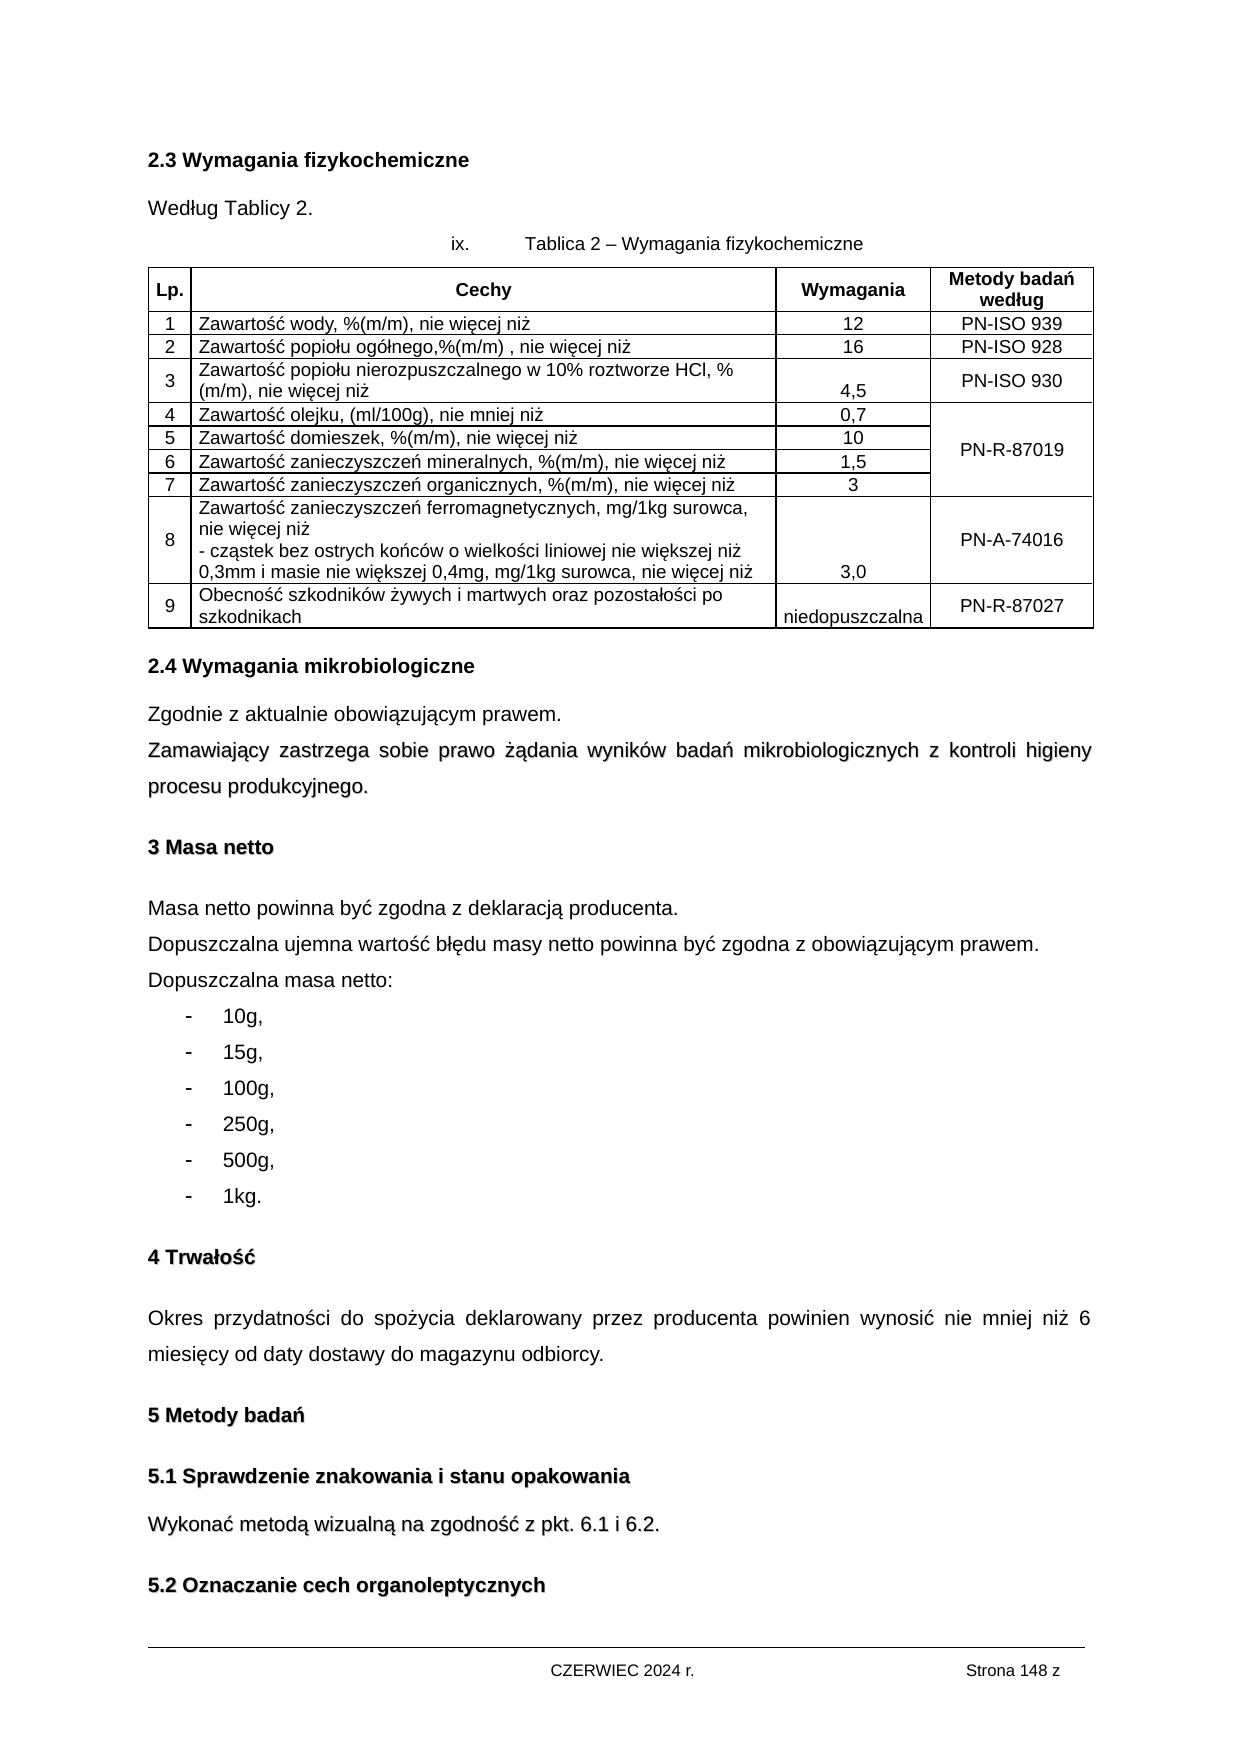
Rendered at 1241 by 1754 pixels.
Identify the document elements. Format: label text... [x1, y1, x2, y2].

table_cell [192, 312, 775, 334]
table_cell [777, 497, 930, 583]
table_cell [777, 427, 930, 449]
text Dopuszczalna ujemna wartość błędu masy netto powinna być zgodna z obowiązującym prawem. [148, 932, 1092, 956]
list 500g, [185, 1148, 1092, 1172]
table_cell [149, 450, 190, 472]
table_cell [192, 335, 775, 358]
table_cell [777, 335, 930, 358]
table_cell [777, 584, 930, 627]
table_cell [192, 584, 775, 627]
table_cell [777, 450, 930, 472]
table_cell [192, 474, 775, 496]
list 15g, [185, 1040, 1092, 1064]
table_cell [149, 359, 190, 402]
text 2.4 Wymagania mikrobiologiczne [148, 654, 1092, 678]
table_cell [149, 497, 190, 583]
text 5.2 Oznaczanie cech organoleptycznych [148, 1573, 1092, 1597]
text Zamawiający zastrzega sobie prawo żądania wyników badań mikrobiologicznych z kontroli higieny procesu produkcyjnego. [148, 738, 1092, 798]
text 2.3 Wymagania fizykochemiczne [148, 148, 1092, 172]
text 4 Trwałość [148, 1245, 1092, 1269]
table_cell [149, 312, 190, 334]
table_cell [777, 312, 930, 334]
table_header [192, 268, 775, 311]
text 5.1 Sprawdzenie znakowania i stanu opakowania [148, 1464, 1092, 1488]
list 100g, [185, 1076, 1092, 1100]
text Masa netto powinna być zgodna z deklaracją producenta. [148, 896, 1092, 920]
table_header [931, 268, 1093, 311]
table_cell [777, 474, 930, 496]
text Wykonać metodą wizualną na zgodność z pkt. 6.1 i 6.2. [148, 1512, 1092, 1536]
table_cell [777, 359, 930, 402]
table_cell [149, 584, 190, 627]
text Zgodnie z aktualnie obowiązującym prawem. [148, 702, 1092, 726]
text Według Tablicy 2. [148, 196, 1092, 220]
text Okres przydatności do spożycia deklarowany przez producenta powinien wynosić nie mniej niż 6 miesięcy od daty dostawy do magazynu odbiorcy. [148, 1306, 1092, 1366]
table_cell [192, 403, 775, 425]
subtitle Tablica 2 – Wymagania fizykochemiczne [222, 233, 1092, 254]
list 250g, [185, 1112, 1092, 1136]
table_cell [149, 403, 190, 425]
text 5 Metody badań [148, 1403, 1092, 1427]
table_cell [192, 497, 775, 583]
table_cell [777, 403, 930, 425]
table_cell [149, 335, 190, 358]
text 3 Masa netto [148, 835, 1092, 859]
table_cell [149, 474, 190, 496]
list 1kg. [185, 1184, 1092, 1208]
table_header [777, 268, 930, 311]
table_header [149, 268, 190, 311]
list 10g, [185, 1004, 1092, 1028]
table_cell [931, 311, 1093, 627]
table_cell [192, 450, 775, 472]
text Dopuszczalna masa netto: [148, 968, 1092, 992]
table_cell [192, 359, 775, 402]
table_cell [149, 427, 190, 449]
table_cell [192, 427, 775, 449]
